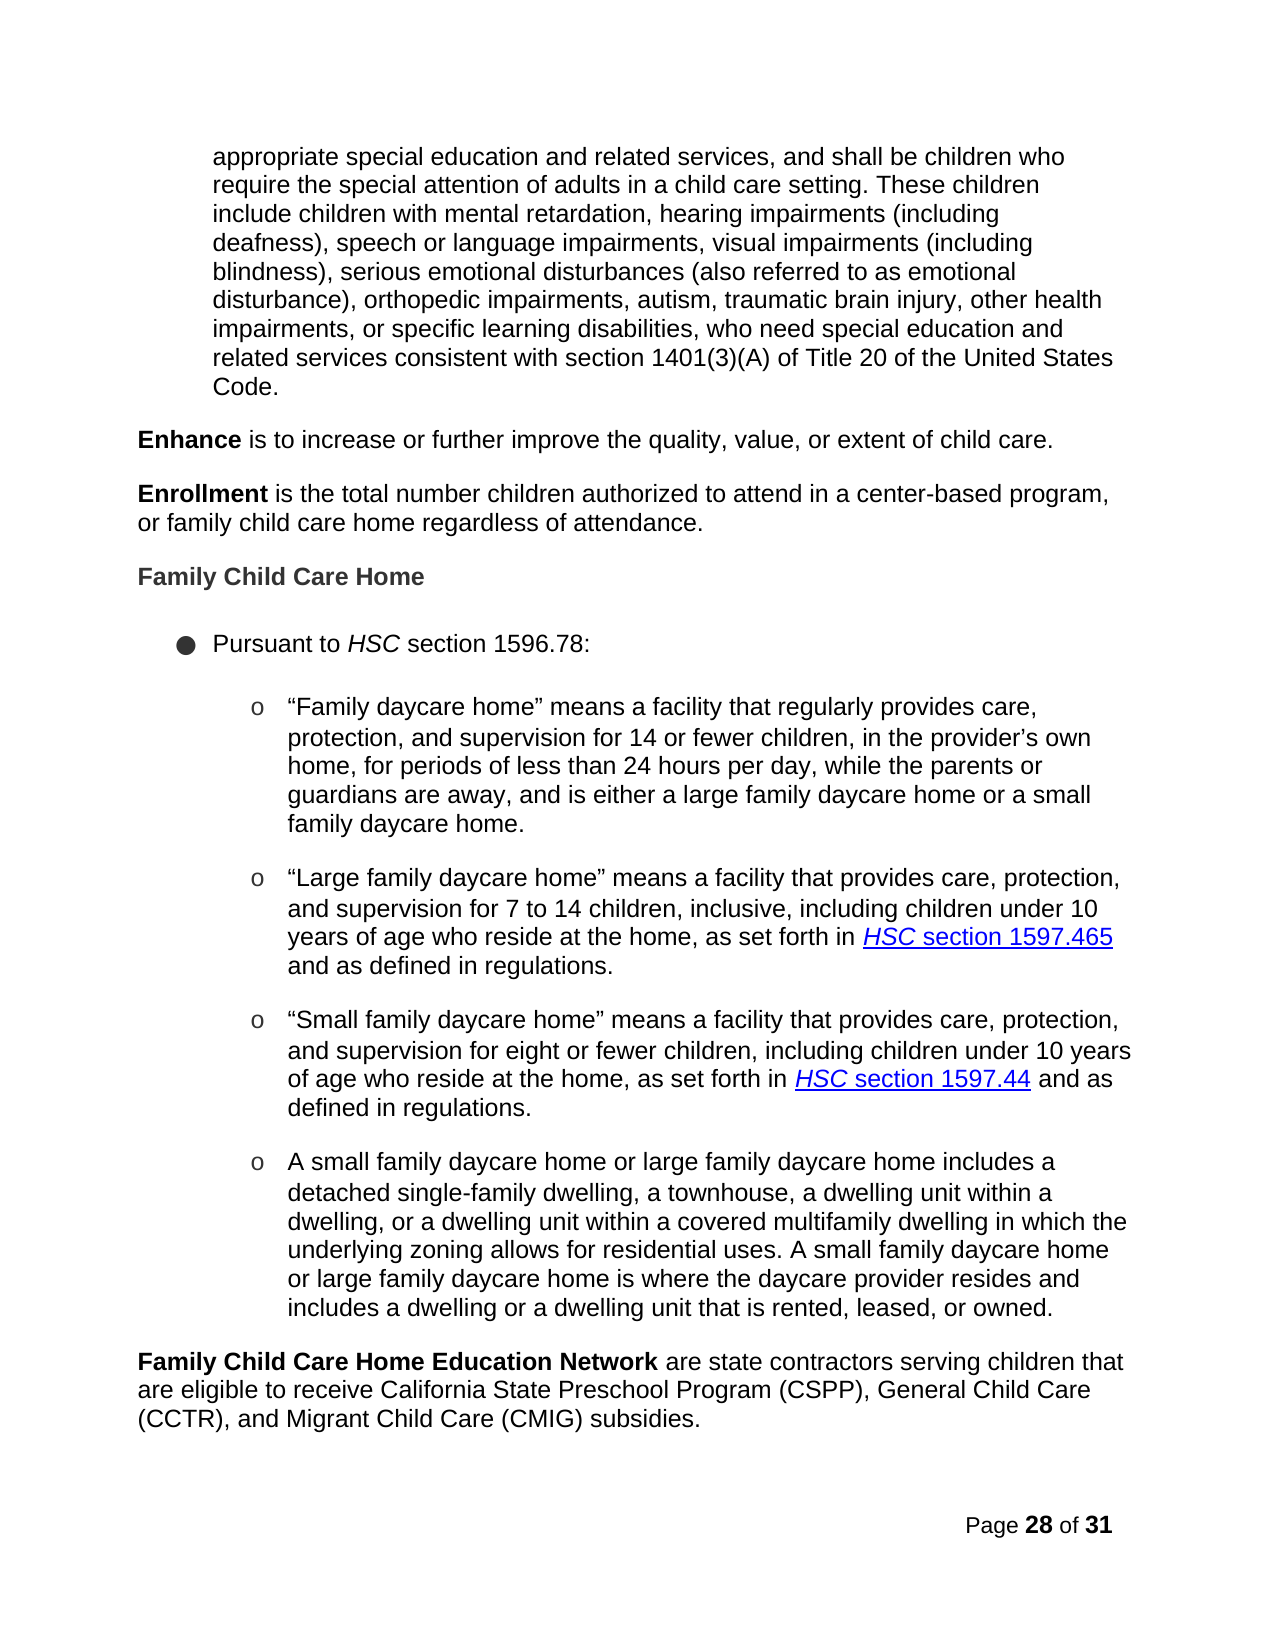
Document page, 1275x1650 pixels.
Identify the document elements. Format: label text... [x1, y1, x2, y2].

list “Family daycare home” means a facility that regularly provides care, protection, and supervision for 14 or fewer children, in the provider’s own home, for periods of less than 24 hours per day, while the parents or guardians are away, and is either a large family daycare home or a small family daycare home. [250, 692, 1135, 838]
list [175, 142, 1123, 400]
list “Small family daycare home” means a facility that provides care, protection, and supervision for eight or fewer children, including children under 10 years of age who reside at the home, as set forth in HSC section 1597.44 and as defined in regulations. [250, 1005, 1135, 1122]
text Enrollment is the total number children authorized to attend in a center-based program, or family child care home regardless of attendance. [137, 479, 1135, 537]
text Family Child Care Home [137, 562, 1135, 590]
list “Large family daycare home” means a facility that provides care, protection, and supervision for 7 to 14 children, inclusive, including children under 10 years of age who reside at the home, as set forth in HSC section 1597.465 and as defined in regulations. [250, 863, 1135, 980]
text Family Child Care Home Education Network are state contractors serving children that are eligible to receive California State Preschool Program (CSPP), General Child Care (CCTR), and Migrant Child Care (CMIG) subsidies. [137, 1347, 1135, 1433]
list Pursuant to HSC section 1596.78: [175, 615, 1135, 667]
list A small family daycare home or large family daycare home includes a detached single-family dwelling, a townhouse, a dwelling unit within a dwelling, or a dwelling unit within a covered multifamily dwelling in which the underlying zoning allows for residential uses. A small family daycare home or large family daycare home is where the daycare provider resides and includes a dwelling or a dwelling unit that is rented, leased, or owned. [250, 1147, 1135, 1322]
text Enhance is to increase or further improve the quality, value, or extent of child care. [137, 425, 1135, 454]
